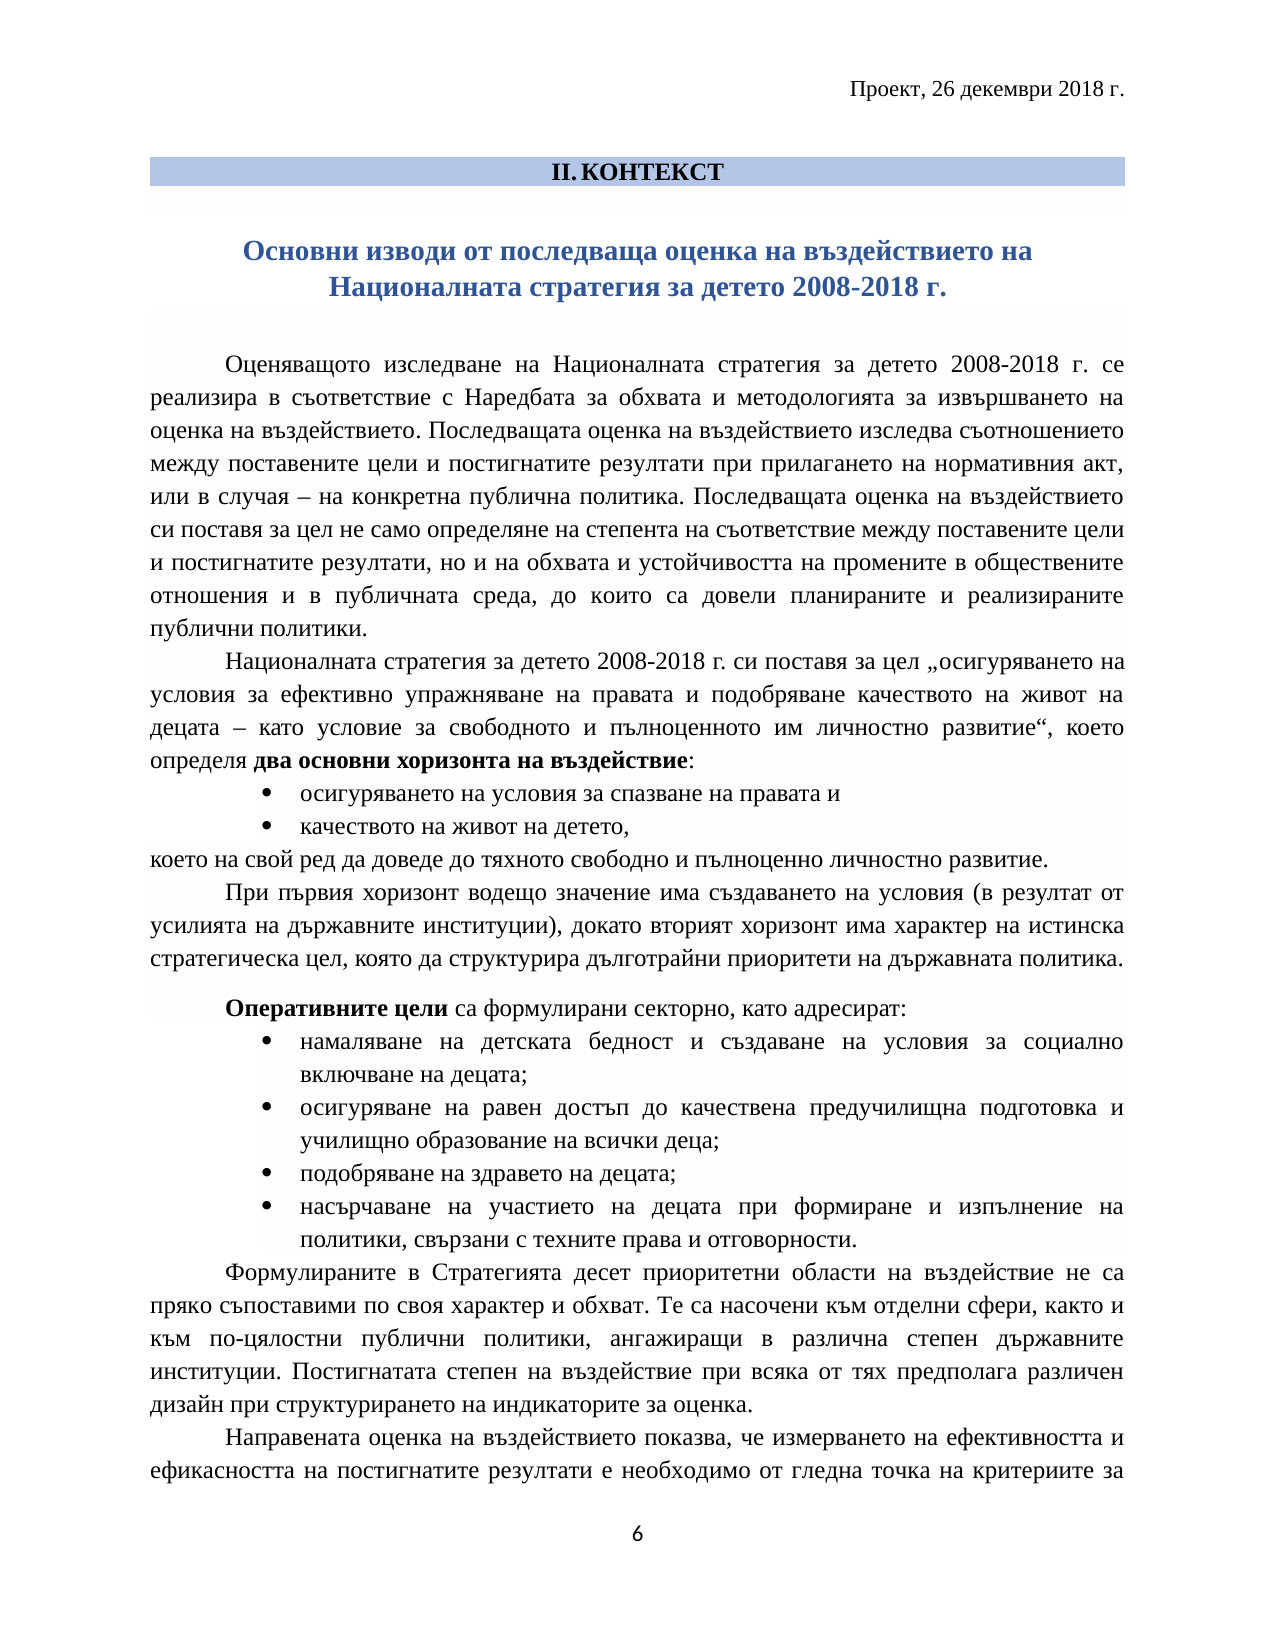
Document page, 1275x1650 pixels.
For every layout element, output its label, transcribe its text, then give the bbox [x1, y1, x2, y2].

text Оценяващото изследване на Националната стратегия за детето 2008-2018 г. се реализира в съответствие с Наредбата за обхвата и методологията за извършването на оценка на въздействието. Последващата оценка на въздействието изследва съотношението между поставените цели и постигнатите резултати при прилагането на нормативния акт, или в случая – на конкретна публична политика. Последващата оценка на въздействието си поставя за цел не само определяне на степента на съответствие между поставените цели и постигнатите резултати, но и на обхвата и устойчивостта на промените в обществените отношения и в публичната среда, до които са довели планираните и реализираните публични политики. [150, 349, 1125, 642]
list намаляване на детската бедност и създаване на условия за социално включване на децата; [262, 1026, 1125, 1088]
list качеството на живот на детето, [262, 811, 1125, 840]
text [150, 1422, 1125, 1484]
list КОНТЕКСТ [150, 157, 1125, 186]
subtitle Основни изводи от последваща оценка на въздействието на Националната стратегия за детето 2008-2018 г. [150, 233, 1125, 303]
text Националната стратегия за детето 2008-2018 г. си поставя за цел „осигуряването на условия за ефективно упражняване на правата и подобряване качеството на живот на децата – като условие за свободното и пълноценното им личностно развитие“, което определя два основни хоризонта на въздействие: [150, 646, 1125, 774]
list осигуряването на условия за спазване на правата и [262, 778, 1125, 807]
text Оперативните цели са формулирани секторно, като адресират: [150, 993, 1125, 1022]
text При първия хоризонт водещо значение има създаването на условия (в резултат от усилията на държавните институции), докато вторият хоризонт има характер на истинска стратегическа цел, която да структурира дълготрайни приоритети на държавната политика. [150, 877, 1125, 972]
text което на свой ред да доведе до тяхното свободно и пълноценно личностно развитие. [150, 844, 1125, 873]
list подобряване на здравето на децата; [262, 1158, 1125, 1187]
list насърчаване на участието на децата при формиране и изпълнение на политики, свързани с техните права и отговорности. [262, 1191, 1125, 1253]
list осигуряване на равен достъп до качествена предучилищна подготовка и училищно образование на всички деца; [262, 1092, 1125, 1154]
text Формулираните в Стратегията десет приоритетни области на въздействие не са пряко съпоставими по своя характер и обхват. Те са насочени към отделни сфери, както и към по-цялостни публични политики, ангажиращи в различна степен държавните институции. Постигнатата степен на въздействие при всяка от тях предполага различен дизайн при структурирането на индикаторите за оценка. [150, 1257, 1125, 1418]
